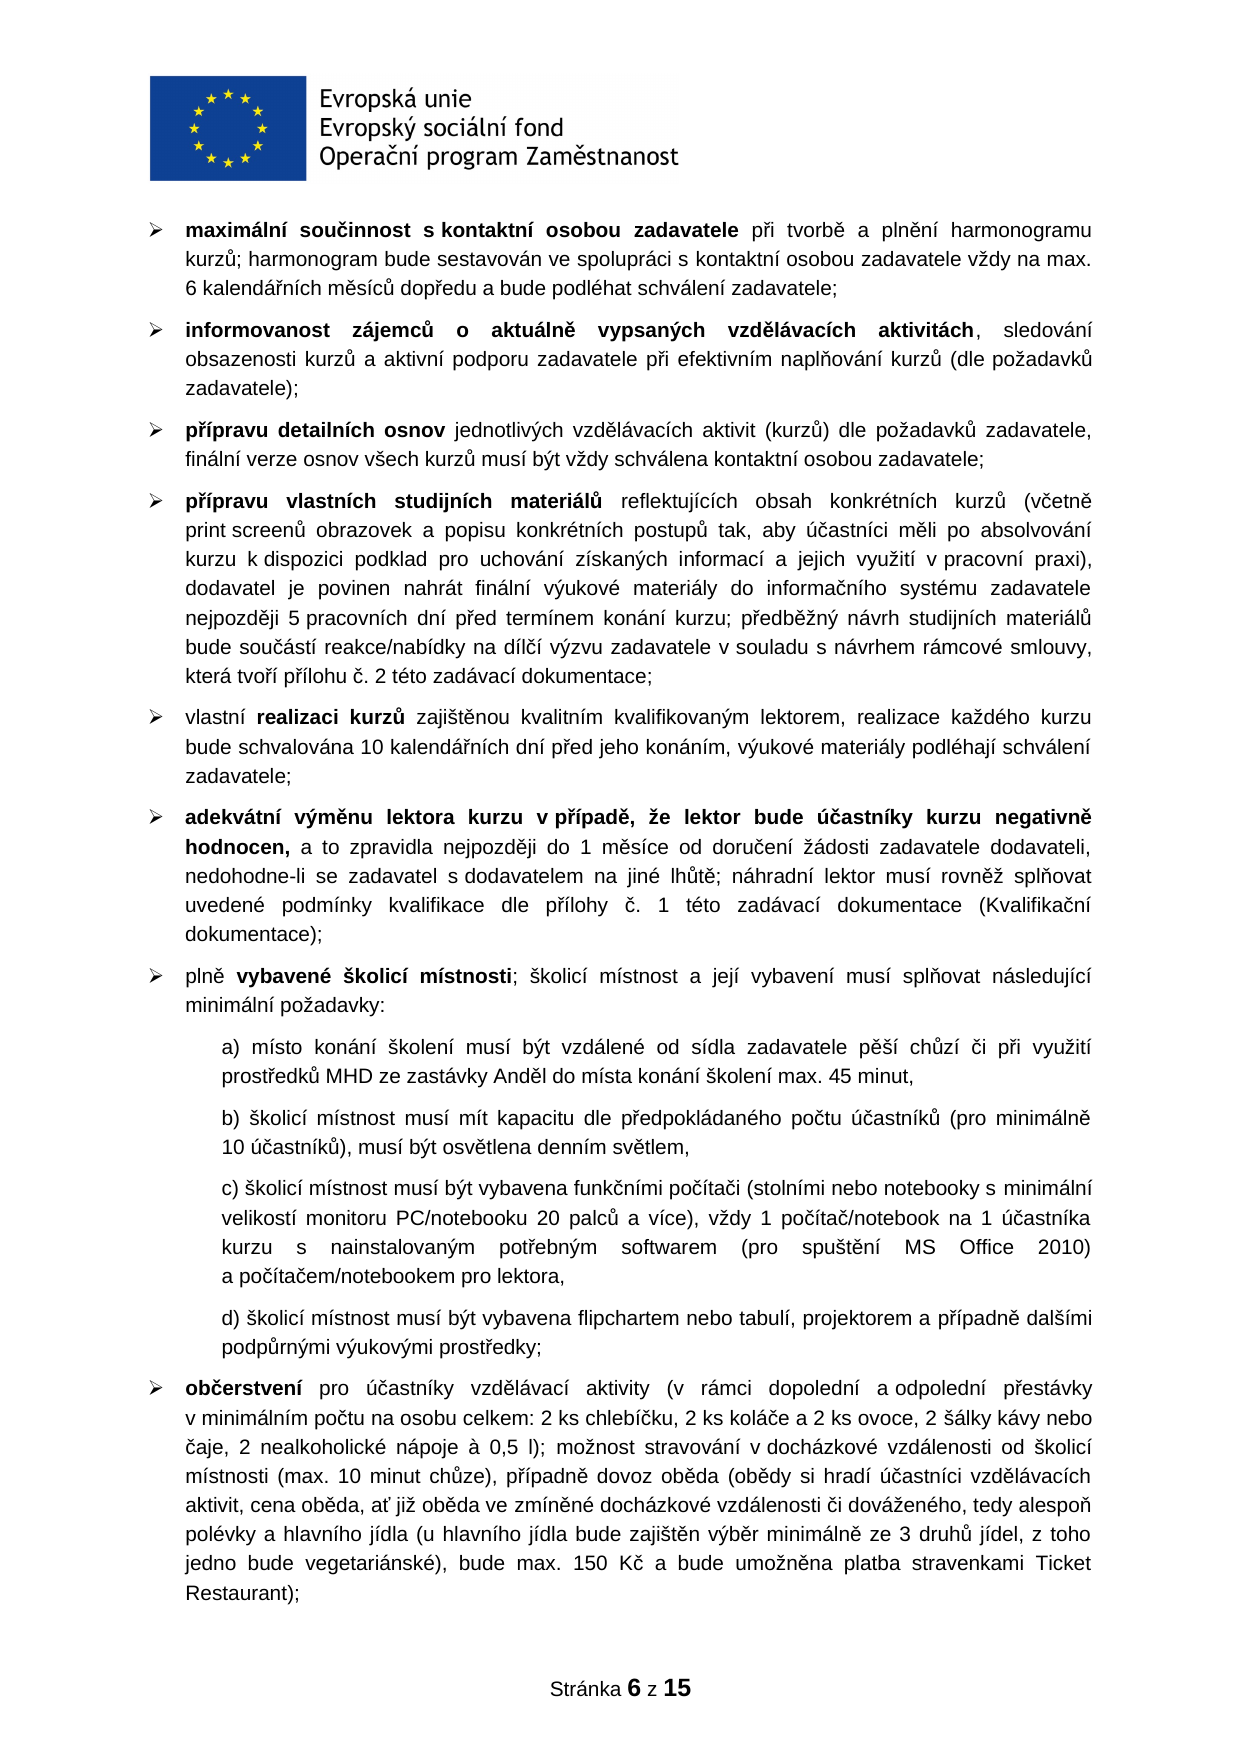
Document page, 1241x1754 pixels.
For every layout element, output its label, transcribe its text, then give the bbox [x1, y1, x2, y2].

list b) školicí místnost musí mít kapacitu dle předpokládaného počtu účastníků (pro minimálně 10 účastníků), musí být osvětlena denním světlem, [221, 1100, 1092, 1158]
list d) školicí místnost musí být vybavena flipchartem nebo tabulí, projektorem a případně dalšími podpůrnými výukovými prostředky; [221, 1300, 1092, 1358]
list přípravu detailních osnov jednotlivých vzdělávacích aktivit (kurzů) dle požadavků zadavatele, finální verze osnov všech kurzů musí být vždy schválena kontaktní osobou zadavatele; [148, 413, 1092, 471]
list občerstvení pro účastníky vzdělávací aktivity (v rámci dopolední a odpolední přestávky v minimálním počtu na osobu celkem: 2 ks chlebíčku, 2 ks koláče a 2 ks ovoce, 2 šálky kávy nebo čaje, 2 nealkoholické nápoje à 0,5 l); možnost stravování v docházkové vzdálenosti od školicí místnosti (max. 10 minut chůze), případně dovoz oběda (obědy si hradí účastníci vzdělávacích aktivit, cena oběda, ať již oběda ve zmíněné docházkové vzdálenosti či dováženého, tedy alespoň polévky a hlavního jídla (u hlavního jídla bude zajištěn výběr minimálně ze 3 druhů jídel, z toho jedno bude vegetariánské), bude max. 150 Kč a bude umožněna platba stravenkami Ticket Restaurant); [148, 1371, 1092, 1604]
list plně vybavené školicí místnosti; školicí místnost a její vybavení musí splňovat následující minimální požadavky: [148, 958, 1092, 1017]
list informovanost zájemců o aktuálně vypsaných vzdělávacích aktivitách, sledování obsazenosti kurzů a aktivní podporu zadavatele při efektivním naplňování kurzů (dle požadavků zadavatele); [148, 313, 1092, 400]
picture [147, 73, 679, 184]
list a) místo konání školení musí být vzdálené od sídla zadavatele pěší chůzí či při využití prostředků MHD ze zastávky Anděl do místa konání školení max. 45 minut, [221, 1029, 1092, 1088]
list přípravu vlastních studijních materiálů reflektujících obsah konkrétních kurzů (včetně print screenů obrazovek a popisu konkrétních postupů tak, aby účastníci měli po absolvování kurzu k dispozici podklad pro uchování získaných informací a jejich využití v pracovní praxi), dodavatel je povinen nahrát finální výukové materiály do informačního systému zadavatele nejpozději 5 pracovních dní před termínem konání kurzu; předběžný návrh studijních materiálů bude součástí reakce/nabídky na dílčí výzvu zadavatele v souladu s návrhem rámcové smlouvy, která tvoří přílohu č. 2 této zadávací dokumentace; [148, 483, 1092, 688]
list maximální součinnost s kontaktní osobou zadavatele při tvorbě a plnění harmonogramu kurzů; harmonogram bude sestavován ve spolupráci s kontaktní osobou zadavatele vždy na max. 6 kalendářních měsíců dopředu a bude podléhat schválení zadavatele; [148, 213, 1092, 300]
list adekvátní výměnu lektora kurzu v případě, že lektor bude účastníky kurzu negativně hodnocen, a to zpravidla nejpozději do 1 měsíce od doručení žádosti zadavatele dodavateli, nedohodne-li se zadavatel s dodavatelem na jiné lhůtě; náhradní lektor musí rovněž splňovat uvedené podmínky kvalifikace dle přílohy č. 1 této zadávací dokumentace (Kvalifikační dokumentace); [148, 800, 1092, 946]
list c) školicí místnost musí být vybavena funkčními počítači (stolními nebo notebooky s minimální velikostí monitoru PC/notebooku 20 palců a více), vždy 1 počítač/notebook na 1 účastníka kurzu s nainstalovaným potřebným softwarem (pro spuštění MS Office 2010) a počítačem/notebookem pro lektora, [221, 1171, 1092, 1288]
list vlastní realizaci kurzů zajištěnou kvalitním kvalifikovaným lektorem, realizace každého kurzu bude schvalována 10 kalendářních dní před jeho konáním, výukové materiály podléhají schválení zadavatele; [148, 700, 1092, 788]
